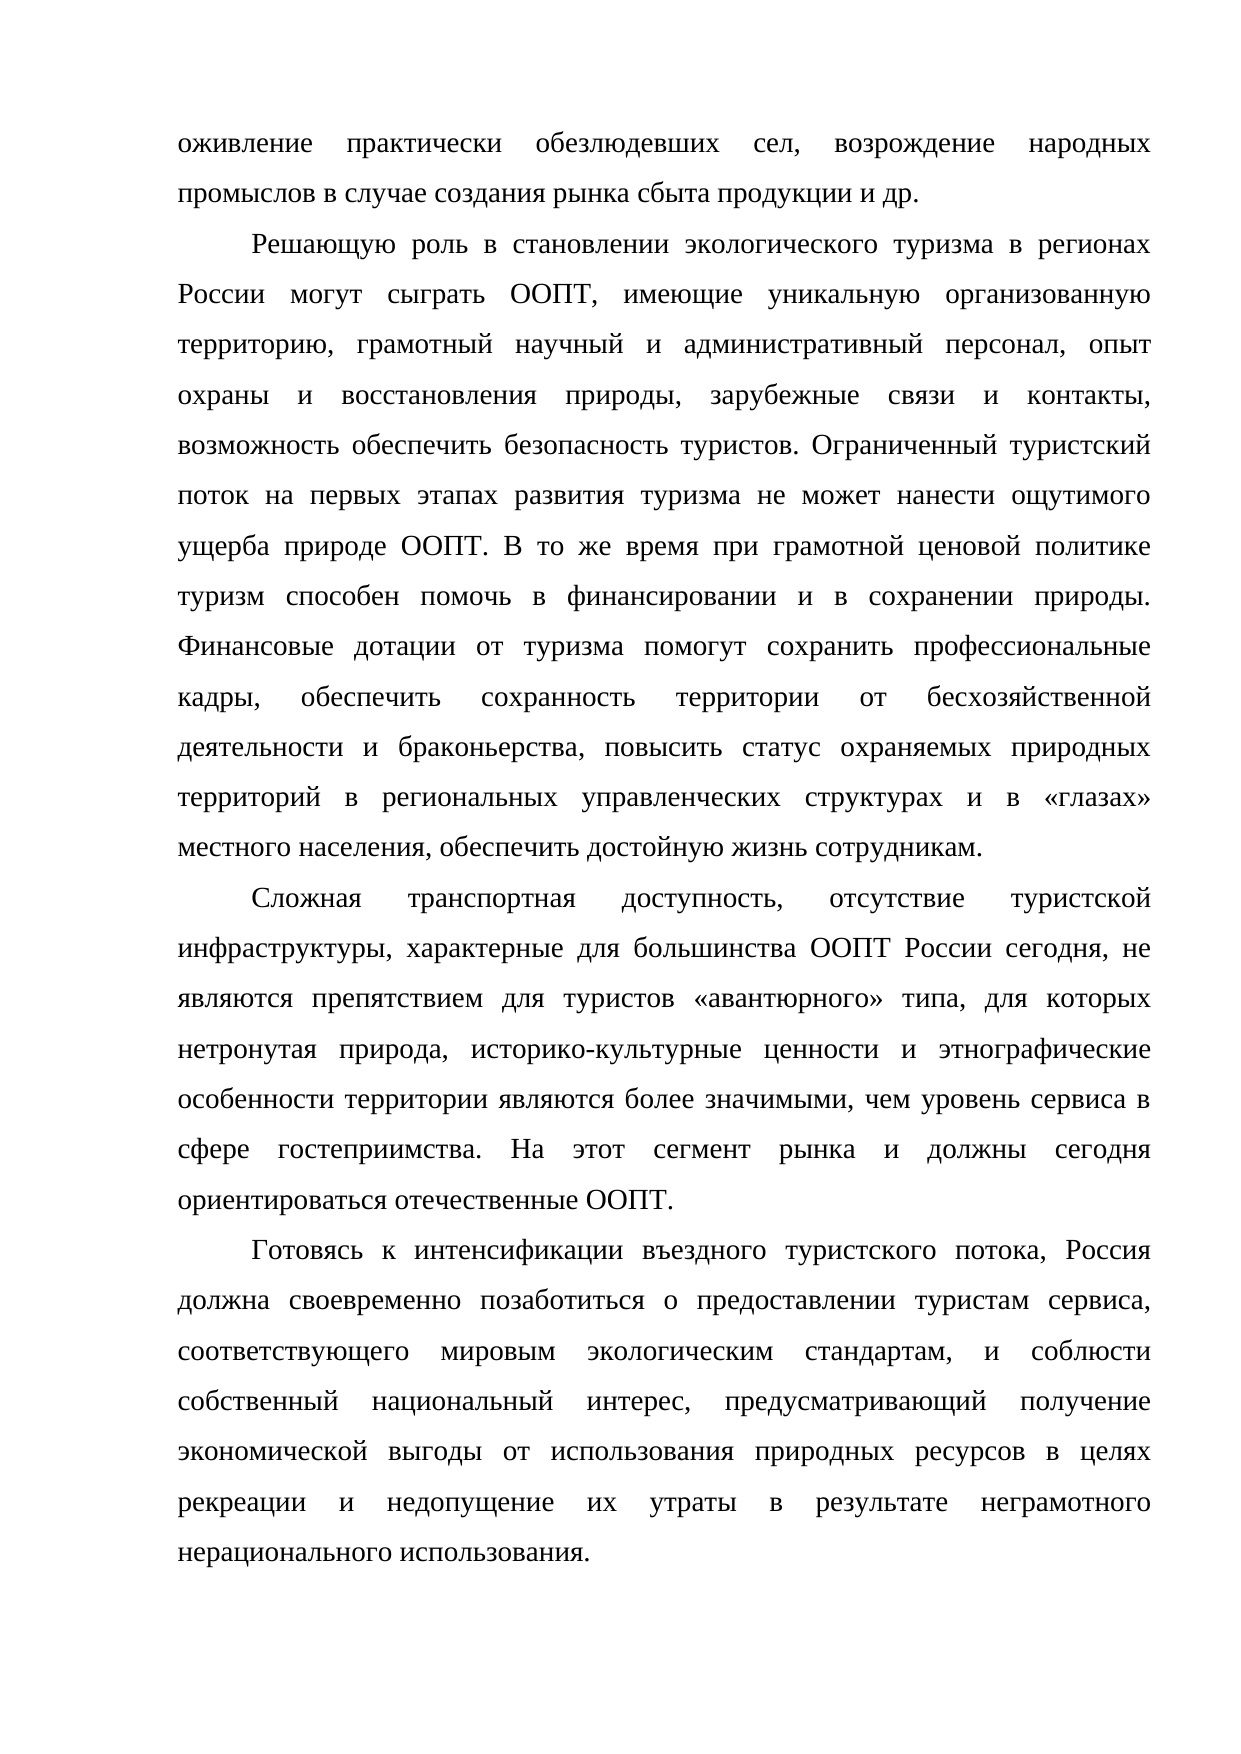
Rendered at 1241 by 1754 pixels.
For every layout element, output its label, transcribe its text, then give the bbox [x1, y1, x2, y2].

text Решающую роль в становлении экологического туризма в регионах России могут сыграть ООПТ, имеющие уникальную организованную территорию, грамотный научный и административный персонал, опыт охраны и восстановления природы, зарубежные связи и контакты, возможность обеспечить безопасность туристов. Ограниченный туристский поток на первых этапах развития туризма не может нанести ощутимого ущерба природе ООПТ. В то же время при грамотной ценовой политике туризм способен помочь в финансировании и в сохранении природы. Финансовые дотации от туризма помогут сохранить профессиональные кадры, обеспечить сохранность территории от бесхозяйственной деятельности и браконьерства, повысить статус охраняемых природных территорий в региональных управленческих структурах и в «глазах» местного населения, обеспечить достойную жизнь сотрудникам. [177, 226, 1152, 863]
text Сложная транспортная доступность, отсутствие туристской инфраструктуры, характерные для большинства ООПТ России сегодня, не являются препятствием для туристов «авантюрного» типа, для которых нетронутая природа, историко-культурные ценности и этнографические особенности территории являются более значимыми, чем уровень сервиса в сфере гостеприимства. На этот сегмент рынка и должны сегодня ориентироваться отечественные ООПТ. [177, 880, 1152, 1215]
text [177, 125, 1152, 209]
text Готовясь к интенсификации въездного туристского потока, Россия должна своевременно позаботиться о предоставлении туристам сервиса, соответствующего мировым экологическим стандартам, и соблюсти собственный национальный интерес, предусматривающий получение экономической выгоды от использования природных ресурсов в целях рекреации и недопущение их утраты в результате неграмотного нерационального использования. [177, 1232, 1152, 1567]
